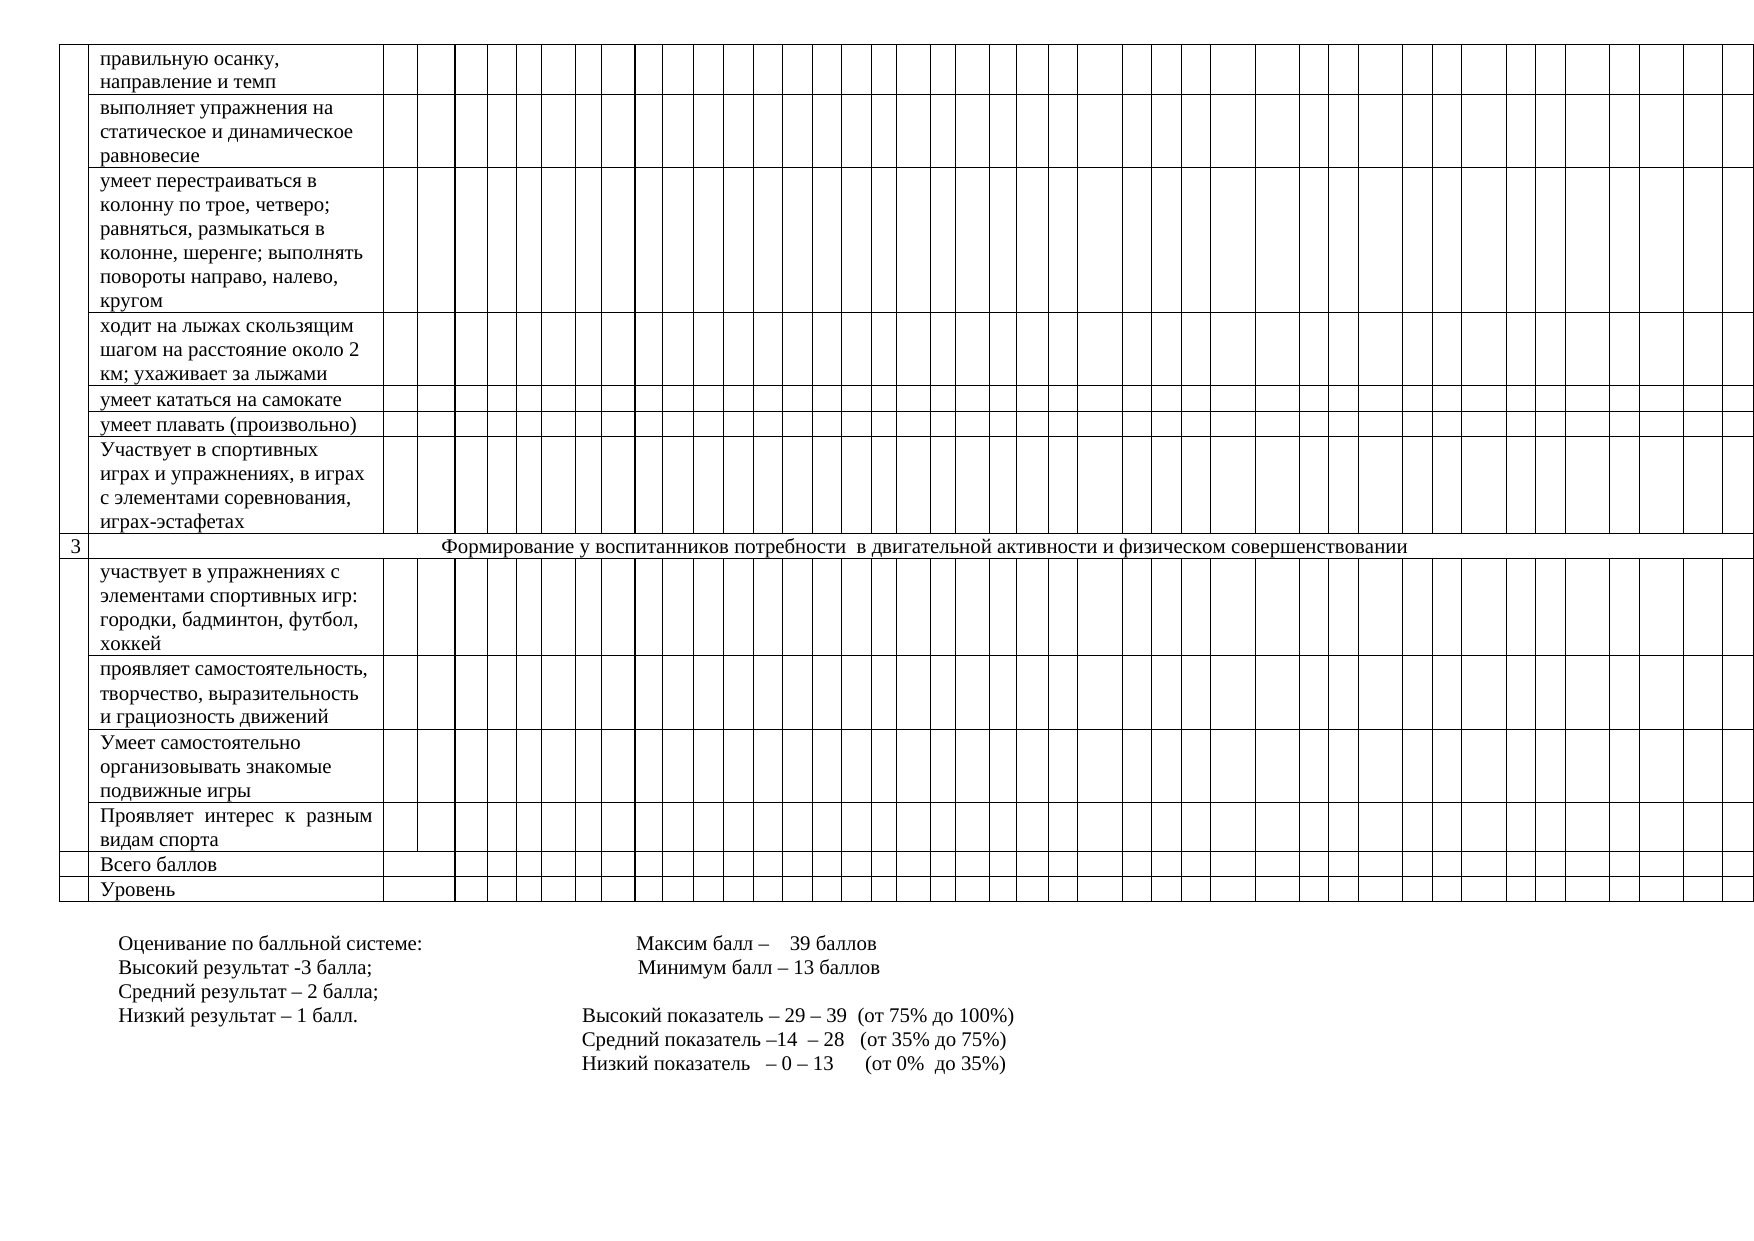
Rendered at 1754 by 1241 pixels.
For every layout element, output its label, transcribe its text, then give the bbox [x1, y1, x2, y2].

table_cell [1123, 45, 1151, 93]
table_cell [1507, 386, 1535, 411]
table_cell [663, 803, 693, 851]
table_cell умеет плавать (произвольно) [89, 412, 383, 436]
table_cell [1433, 437, 1461, 533]
table_cell [754, 45, 782, 93]
table_cell [1684, 730, 1722, 802]
table_cell [1359, 313, 1402, 385]
table_cell [724, 877, 753, 901]
table_cell [663, 313, 693, 385]
table_cell [1211, 168, 1255, 312]
table_cell [956, 386, 989, 411]
table_cell [990, 168, 1016, 312]
table_cell [384, 313, 417, 385]
table_cell [384, 877, 454, 901]
table_cell [602, 852, 634, 876]
table_cell [602, 412, 634, 436]
table_cell [1723, 803, 1753, 851]
table_cell [636, 313, 662, 385]
table_cell [384, 168, 417, 312]
table_cell [663, 412, 693, 436]
table_cell [1723, 877, 1753, 901]
table_cell [456, 412, 487, 436]
table_cell [636, 386, 662, 411]
table_cell [576, 437, 601, 533]
table_cell [1640, 412, 1683, 436]
table_cell [931, 656, 955, 728]
table_cell [1507, 852, 1535, 876]
table_cell [813, 852, 841, 876]
table_cell [1566, 730, 1609, 802]
table_cell [813, 386, 841, 411]
table_cell [897, 95, 930, 167]
table_cell [783, 803, 812, 851]
table_cell [990, 730, 1016, 802]
table_cell [1049, 412, 1077, 436]
table_cell [418, 168, 454, 312]
table_cell [1433, 95, 1461, 167]
table_cell [1462, 45, 1506, 93]
table_cell [1182, 803, 1210, 851]
table_cell [1049, 386, 1077, 411]
table_cell [636, 437, 662, 533]
table_cell [1610, 803, 1639, 851]
table_cell [897, 803, 930, 851]
table_cell Участвует в спортивных играх и упражнениях, в играх с элементами соревнования, играх-эстафетах [89, 437, 383, 533]
table_cell [1123, 437, 1151, 533]
table_cell [1403, 803, 1432, 851]
table_cell [1610, 313, 1639, 385]
table_cell [990, 386, 1016, 411]
table_cell [1566, 45, 1609, 93]
table_cell [1078, 877, 1122, 901]
table_cell [1536, 803, 1565, 851]
table_cell [576, 852, 601, 876]
table_cell [872, 412, 896, 436]
table_cell [576, 45, 601, 93]
table_cell [384, 386, 417, 411]
table_cell [783, 386, 812, 411]
table_cell [990, 656, 1016, 728]
table_cell [783, 437, 812, 533]
table_cell [931, 437, 955, 533]
table_cell [517, 386, 541, 411]
table_cell [1433, 559, 1461, 655]
table_cell [517, 45, 541, 93]
table_cell [783, 45, 812, 93]
text Низкий результат – 1 балл. Высокий показатель – 29 – 39 (от 75% до 100%) [118, 1003, 1636, 1027]
table_cell [1403, 852, 1432, 876]
table_cell [1152, 386, 1181, 411]
table_cell [384, 656, 417, 728]
table_cell [1507, 313, 1535, 385]
table_cell [1152, 852, 1181, 876]
table_cell [931, 168, 955, 312]
table_cell [956, 168, 989, 312]
table_cell [872, 730, 896, 802]
table_cell [694, 168, 723, 312]
table_cell [872, 168, 896, 312]
table_cell выполняет упражнения на статическое и динамическое равновесие [89, 95, 383, 167]
table_cell [783, 656, 812, 728]
table_cell [1152, 95, 1181, 167]
table_cell [1211, 95, 1255, 167]
table_cell [956, 803, 989, 851]
table_cell [60, 852, 88, 876]
table_cell [384, 803, 417, 851]
table_cell [1610, 730, 1639, 802]
table_cell [636, 168, 662, 312]
table_cell [783, 168, 812, 312]
table_cell [1640, 386, 1683, 411]
table_cell [1017, 559, 1048, 655]
table_cell [1049, 313, 1077, 385]
table_cell [384, 559, 417, 655]
table_cell [1566, 559, 1609, 655]
table_cell [956, 877, 989, 901]
table_cell [418, 803, 454, 851]
table_cell [1300, 386, 1328, 411]
table_cell [1723, 852, 1753, 876]
table_cell [1684, 437, 1722, 533]
table_cell [418, 313, 454, 385]
table_cell [897, 559, 930, 655]
table_cell [842, 730, 871, 802]
table_cell [1403, 559, 1432, 655]
table_cell [813, 45, 841, 93]
table_cell [931, 559, 955, 655]
table_cell [783, 95, 812, 167]
table_cell [1300, 559, 1328, 655]
table_cell [1723, 412, 1753, 436]
table_cell [1078, 656, 1122, 728]
table_cell [724, 559, 753, 655]
table_cell [990, 559, 1016, 655]
table_cell [813, 803, 841, 851]
text Оценивание по балльной системе: Максим балл – 39 баллов [118, 931, 1636, 955]
table_cell [636, 559, 662, 655]
table_cell [1536, 877, 1565, 901]
table_cell [931, 852, 955, 876]
table_cell [1078, 803, 1122, 851]
table_cell [990, 45, 1016, 93]
table_cell [1211, 412, 1255, 436]
text Низкий показатель – 0 – 13 (от 0% до 35%) [118, 1051, 1636, 1075]
table_cell [1017, 386, 1048, 411]
table_cell [1300, 437, 1328, 533]
table_cell [1211, 852, 1255, 876]
table_cell [517, 437, 541, 533]
table_cell [1300, 412, 1328, 436]
table_cell [694, 656, 723, 728]
table_cell [724, 437, 753, 533]
table_cell [1078, 730, 1122, 802]
table_cell [1403, 877, 1432, 901]
table_cell [488, 313, 516, 385]
table_cell Уровень [89, 877, 383, 901]
table_cell [724, 852, 753, 876]
table_cell [931, 95, 955, 167]
table_cell [1123, 559, 1151, 655]
table_cell [542, 386, 575, 411]
table_cell [1182, 559, 1210, 655]
table_cell [1610, 559, 1639, 655]
table_cell [1123, 313, 1151, 385]
table_cell [418, 95, 454, 167]
table_cell [542, 803, 575, 851]
table_cell [602, 386, 634, 411]
table_cell [754, 803, 782, 851]
table_cell [1723, 656, 1753, 728]
table_cell [1078, 386, 1122, 411]
table_cell [1182, 313, 1210, 385]
table_cell [754, 852, 782, 876]
table_cell [1182, 437, 1210, 533]
table_cell [931, 45, 955, 93]
table_cell [1211, 386, 1255, 411]
table_cell [724, 95, 753, 167]
table_cell [842, 95, 871, 167]
table_cell [872, 559, 896, 655]
table_cell [488, 803, 516, 851]
table_cell [1359, 168, 1402, 312]
table_cell [517, 877, 541, 901]
table_cell [1256, 45, 1299, 93]
table_cell [602, 877, 634, 901]
table_cell [754, 877, 782, 901]
table_cell участвует в упражнениях с элементами спортивных игр: городки, бадминтон, футбол, хоккей [89, 559, 383, 655]
table_cell [1329, 386, 1358, 411]
table_cell [842, 386, 871, 411]
table_cell [872, 313, 896, 385]
table_cell [456, 95, 487, 167]
table_cell [60, 559, 88, 851]
table_cell [418, 656, 454, 728]
table_cell [724, 313, 753, 385]
table_cell [576, 877, 601, 901]
table_cell [931, 386, 955, 411]
table_cell [542, 877, 575, 901]
table_cell [1507, 412, 1535, 436]
table_cell [1462, 559, 1506, 655]
table_cell [1536, 559, 1565, 655]
table_cell [1640, 95, 1683, 167]
table_cell [694, 95, 723, 167]
table_cell [1300, 852, 1328, 876]
table_cell [1507, 730, 1535, 802]
table_cell [1256, 656, 1299, 728]
table_cell [872, 656, 896, 728]
table_cell [1507, 168, 1535, 312]
table_cell [1359, 412, 1402, 436]
table_cell [542, 95, 575, 167]
table_cell [456, 168, 487, 312]
table_cell [1640, 852, 1683, 876]
table_cell [1566, 313, 1609, 385]
table_cell [488, 386, 516, 411]
table_cell [897, 386, 930, 411]
table_cell [1329, 803, 1358, 851]
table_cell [89, 45, 383, 93]
table_cell [990, 95, 1016, 167]
table_cell [1433, 730, 1461, 802]
table_cell [694, 559, 723, 655]
table_cell [1359, 95, 1402, 167]
table_cell [1329, 656, 1358, 728]
table_cell [1329, 412, 1358, 436]
table_cell [1403, 386, 1432, 411]
table_cell [1049, 45, 1077, 93]
table_cell [1078, 168, 1122, 312]
table_cell [517, 168, 541, 312]
table_cell [872, 877, 896, 901]
table_cell [1152, 730, 1181, 802]
table_cell ходит на лыжах скользящим шагом на расстояние около ; ухаживает за лыжами [89, 313, 383, 385]
table_cell [1723, 437, 1753, 533]
table_cell [1300, 168, 1328, 312]
table_cell [1182, 168, 1210, 312]
table_cell [456, 730, 487, 802]
table_cell [602, 95, 634, 167]
table_cell [694, 730, 723, 802]
table_cell [754, 412, 782, 436]
table_cell [1684, 313, 1722, 385]
table_cell Формирование у воспитанников потребности в двигательной активности и физическом совершенствовании [89, 534, 1753, 558]
table_cell [931, 730, 955, 802]
text Средний результат – 2 балла; [118, 979, 1636, 1003]
table_cell [1359, 730, 1402, 802]
table_cell [1300, 803, 1328, 851]
table_cell [1433, 313, 1461, 385]
table_cell [754, 656, 782, 728]
table_cell [1256, 437, 1299, 533]
table_cell [1403, 730, 1432, 802]
table_cell [517, 730, 541, 802]
table_cell [842, 412, 871, 436]
table_cell [1123, 95, 1151, 167]
table_cell [1723, 559, 1753, 655]
table_cell [872, 45, 896, 93]
table_cell [754, 95, 782, 167]
table_cell [542, 412, 575, 436]
table_cell [842, 852, 871, 876]
table_cell [1684, 45, 1722, 93]
table_cell [1123, 412, 1151, 436]
table_cell [724, 168, 753, 312]
table_cell [418, 730, 454, 802]
table_cell [517, 656, 541, 728]
table_cell [488, 656, 516, 728]
table_cell [872, 803, 896, 851]
table_cell [602, 656, 634, 728]
table_cell [1462, 803, 1506, 851]
table_cell [1078, 559, 1122, 655]
table_cell [783, 877, 812, 901]
table_cell [1078, 45, 1122, 93]
table_cell [1078, 412, 1122, 436]
table_cell [1256, 168, 1299, 312]
table_cell [1123, 386, 1151, 411]
table_cell [1152, 437, 1181, 533]
table_cell [542, 730, 575, 802]
table_cell [754, 168, 782, 312]
table_cell [1610, 45, 1639, 93]
table_cell [1049, 877, 1077, 901]
table_cell [1017, 877, 1048, 901]
table_cell [1433, 852, 1461, 876]
table_cell [1536, 168, 1565, 312]
table_cell Всего баллов [89, 852, 383, 876]
table_cell [663, 45, 693, 93]
table_cell [1300, 656, 1328, 728]
table_cell [897, 313, 930, 385]
table_cell 3 [60, 534, 88, 558]
table_cell [488, 437, 516, 533]
table_cell [1536, 656, 1565, 728]
table_cell [1684, 656, 1722, 728]
table_cell [1049, 803, 1077, 851]
table_cell [1017, 95, 1048, 167]
table_cell [872, 386, 896, 411]
table_cell [1462, 95, 1506, 167]
table_cell [1566, 877, 1609, 901]
table_cell [1684, 95, 1722, 167]
table_cell [1329, 877, 1358, 901]
table_cell [456, 313, 487, 385]
table_cell [754, 437, 782, 533]
table_cell [1684, 852, 1722, 876]
table_cell [724, 803, 753, 851]
table_cell [813, 559, 841, 655]
table_cell [1640, 313, 1683, 385]
table_cell [1017, 168, 1048, 312]
table_cell [1017, 313, 1048, 385]
table_cell [488, 45, 516, 93]
table_cell [517, 852, 541, 876]
table_cell [1300, 730, 1328, 802]
table_cell [418, 559, 454, 655]
table_cell [488, 877, 516, 901]
table_cell [872, 437, 896, 533]
table_cell [1017, 803, 1048, 851]
table_cell [60, 45, 88, 533]
table_cell [1123, 730, 1151, 802]
table_cell [456, 877, 487, 901]
table_cell [602, 45, 634, 93]
text Средний показатель –14 – 28 (от 35% до 75%) [118, 1027, 1636, 1051]
table_cell [1329, 45, 1358, 93]
table_cell [931, 412, 955, 436]
table_cell [663, 437, 693, 533]
table_cell [1610, 877, 1639, 901]
table_cell [1403, 45, 1432, 93]
table_cell [813, 877, 841, 901]
table_cell [1536, 386, 1565, 411]
table_cell [842, 877, 871, 901]
table_cell [990, 877, 1016, 901]
table_cell [1684, 168, 1722, 312]
table_cell [813, 313, 841, 385]
table_cell [1433, 168, 1461, 312]
table_cell [456, 386, 487, 411]
table_cell [576, 803, 601, 851]
table_cell [636, 95, 662, 167]
table_cell [956, 852, 989, 876]
table_cell [1723, 313, 1753, 385]
table_cell [1211, 45, 1255, 93]
table_cell [724, 656, 753, 728]
table_cell [1256, 559, 1299, 655]
table_cell [1211, 730, 1255, 802]
table_cell [636, 852, 662, 876]
table_cell [576, 730, 601, 802]
table_cell [663, 386, 693, 411]
table_cell [754, 730, 782, 802]
table_cell [663, 656, 693, 728]
table_cell [956, 45, 989, 93]
table_cell [1507, 95, 1535, 167]
table_cell [783, 559, 812, 655]
table_cell [783, 852, 812, 876]
table_cell [813, 95, 841, 167]
table_cell [1078, 313, 1122, 385]
table_cell [1211, 877, 1255, 901]
table_cell [542, 559, 575, 655]
table_cell [517, 803, 541, 851]
table_cell [1684, 877, 1722, 901]
table_cell [724, 45, 753, 93]
table_cell [956, 313, 989, 385]
table_cell [384, 45, 417, 93]
table_cell [542, 656, 575, 728]
table_cell [1723, 95, 1753, 167]
table_cell [636, 656, 662, 728]
table_cell [724, 386, 753, 411]
table_cell [783, 730, 812, 802]
table_cell [1462, 877, 1506, 901]
table_cell [602, 803, 634, 851]
table_cell [1433, 386, 1461, 411]
table_cell [663, 852, 693, 876]
table_cell [663, 168, 693, 312]
table_cell умеет кататься на самокате [89, 386, 383, 411]
table_cell [384, 852, 454, 876]
table_cell [576, 559, 601, 655]
table_cell [542, 168, 575, 312]
table_cell [1640, 559, 1683, 655]
table_cell [1640, 45, 1683, 93]
table_cell [1078, 852, 1122, 876]
table_cell [1017, 730, 1048, 802]
table_cell [1433, 412, 1461, 436]
table_cell [1566, 95, 1609, 167]
table_cell [517, 412, 541, 436]
table_cell [1152, 412, 1181, 436]
table_cell [542, 437, 575, 533]
table_cell [1211, 656, 1255, 728]
table_cell [1610, 386, 1639, 411]
table_cell [636, 45, 662, 93]
table_cell [1329, 559, 1358, 655]
table_cell [1566, 656, 1609, 728]
table_cell [1610, 168, 1639, 312]
table_cell [542, 45, 575, 93]
table_cell [1433, 877, 1461, 901]
table_cell [1049, 656, 1077, 728]
table_cell [1152, 168, 1181, 312]
table_cell [1182, 852, 1210, 876]
table_cell [1329, 313, 1358, 385]
table_cell [1359, 386, 1402, 411]
table_cell [663, 95, 693, 167]
table_cell [542, 313, 575, 385]
table_cell [1049, 168, 1077, 312]
table_cell [1684, 803, 1722, 851]
table_cell [1610, 852, 1639, 876]
table_cell [1049, 559, 1077, 655]
table_cell [602, 168, 634, 312]
table_cell [576, 313, 601, 385]
table_cell [783, 313, 812, 385]
text Высокий результат -3 балла; Минимум балл – 13 баллов [118, 955, 1636, 979]
table_cell [813, 437, 841, 533]
table_cell [1403, 656, 1432, 728]
table_cell [1017, 412, 1048, 436]
table_cell [1536, 412, 1565, 436]
table_cell [956, 412, 989, 436]
table_cell [897, 412, 930, 436]
table_cell [897, 656, 930, 728]
table_cell [1152, 877, 1181, 901]
table_cell [724, 412, 753, 436]
table_cell [813, 730, 841, 802]
table_cell [956, 437, 989, 533]
table_cell [1256, 313, 1299, 385]
table_cell [1256, 730, 1299, 802]
table_cell [990, 852, 1016, 876]
table_cell [1182, 412, 1210, 436]
table_cell [456, 852, 487, 876]
table_cell [1182, 95, 1210, 167]
table_cell [456, 45, 487, 93]
table_cell [517, 559, 541, 655]
table_cell Проявляет интерес к разным видам спорта [89, 803, 383, 851]
table_cell [384, 730, 417, 802]
table_cell [1359, 437, 1402, 533]
table_cell [602, 437, 634, 533]
table_cell [576, 95, 601, 167]
table_cell [1049, 852, 1077, 876]
table_cell [1017, 656, 1048, 728]
table_cell [488, 730, 516, 802]
table_cell [456, 803, 487, 851]
table_cell [842, 168, 871, 312]
table_cell [576, 168, 601, 312]
table_cell [488, 412, 516, 436]
table_cell [694, 45, 723, 93]
table_cell [842, 437, 871, 533]
table_cell [456, 437, 487, 533]
table_cell [1566, 412, 1609, 436]
table_cell [1049, 95, 1077, 167]
table_cell [1359, 852, 1402, 876]
table_cell [576, 386, 601, 411]
table_cell [990, 412, 1016, 436]
table_cell [1723, 45, 1753, 93]
table_cell [1640, 730, 1683, 802]
table_cell [1078, 437, 1122, 533]
table_cell [1049, 730, 1077, 802]
table_cell [1462, 386, 1506, 411]
table_cell [1610, 95, 1639, 167]
table_cell [1329, 730, 1358, 802]
table_cell [842, 45, 871, 93]
table_cell [1536, 437, 1565, 533]
table_cell [1123, 168, 1151, 312]
table_cell [1256, 386, 1299, 411]
table_cell [897, 730, 930, 802]
table_cell [418, 45, 454, 93]
table_cell [1123, 852, 1151, 876]
table_cell [636, 730, 662, 802]
table_cell [384, 437, 417, 533]
table_cell [1256, 95, 1299, 167]
table_cell [1078, 95, 1122, 167]
table_cell [663, 877, 693, 901]
table_cell [1123, 803, 1151, 851]
table_cell [1256, 412, 1299, 436]
table_cell [1359, 877, 1402, 901]
table_cell [897, 168, 930, 312]
table_cell [1640, 803, 1683, 851]
table_cell [1182, 386, 1210, 411]
table_cell [1182, 730, 1210, 802]
table_cell [842, 313, 871, 385]
table_cell [1462, 656, 1506, 728]
table_cell [1462, 412, 1506, 436]
table_cell [1017, 437, 1048, 533]
table_cell [813, 168, 841, 312]
table_cell [576, 412, 601, 436]
table_cell [488, 559, 516, 655]
table_cell [897, 45, 930, 93]
table_cell [636, 412, 662, 436]
table_cell [1300, 45, 1328, 93]
table_cell [418, 412, 454, 436]
table_cell [576, 656, 601, 728]
table_cell [456, 559, 487, 655]
table_cell [931, 877, 955, 901]
table_cell [1433, 803, 1461, 851]
table_cell [1152, 803, 1181, 851]
table_cell [724, 730, 753, 802]
table_cell [1507, 559, 1535, 655]
table_cell проявляет самостоятельность, творчество, выразительность и грациозность движений [89, 656, 383, 728]
table_cell [1566, 386, 1609, 411]
table_cell [1462, 730, 1506, 802]
table_cell [842, 656, 871, 728]
table_cell [1433, 45, 1461, 93]
table_cell [956, 559, 989, 655]
table_cell [1049, 437, 1077, 533]
table_cell [1507, 803, 1535, 851]
table_cell [1403, 437, 1432, 533]
table_cell [1211, 803, 1255, 851]
table_cell [1684, 386, 1722, 411]
table_cell [1359, 559, 1402, 655]
table_cell [1329, 437, 1358, 533]
table_cell [60, 877, 88, 901]
table_cell [1182, 656, 1210, 728]
table_cell [1123, 877, 1151, 901]
table_cell [1536, 852, 1565, 876]
table_cell [694, 386, 723, 411]
table_cell [1256, 877, 1299, 901]
table_cell [694, 313, 723, 385]
table_cell [897, 877, 930, 901]
table_cell [990, 437, 1016, 533]
table_cell [602, 559, 634, 655]
table_cell [694, 803, 723, 851]
table_cell [1640, 877, 1683, 901]
table_cell [956, 730, 989, 802]
table_cell [1462, 852, 1506, 876]
table_cell [1017, 45, 1048, 93]
table_cell [956, 95, 989, 167]
table_cell [1684, 412, 1722, 436]
table_cell [1566, 852, 1609, 876]
table_cell [1566, 437, 1609, 533]
table_cell [488, 95, 516, 167]
table_cell [1462, 437, 1506, 533]
table_cell умеет перестраиваться в колонну по трое, четверо; равняться, размыкаться в колонне, шеренге; выполнять повороты направо, налево, кругом [89, 168, 383, 312]
table_cell [694, 852, 723, 876]
table_cell [418, 437, 454, 533]
table_cell [1723, 730, 1753, 802]
table_cell [602, 313, 634, 385]
table_cell [384, 412, 417, 436]
table_cell [1211, 559, 1255, 655]
table_cell [1403, 412, 1432, 436]
table_cell Умеет самостоятельно организовывать знакомые подвижные игры [89, 730, 383, 802]
table_cell [636, 877, 662, 901]
table_cell [1536, 730, 1565, 802]
table_cell [384, 95, 417, 167]
table_cell [1462, 313, 1506, 385]
table_cell [1566, 803, 1609, 851]
table_cell [1462, 168, 1506, 312]
table_cell [931, 803, 955, 851]
table_cell [1300, 313, 1328, 385]
table_cell [754, 559, 782, 655]
table_cell [1182, 45, 1210, 93]
table_cell [1536, 95, 1565, 167]
table_cell [1256, 803, 1299, 851]
table_cell [783, 412, 812, 436]
table_cell [1507, 437, 1535, 533]
table_cell [872, 852, 896, 876]
table_cell [754, 386, 782, 411]
table_cell [542, 852, 575, 876]
table_cell [1640, 656, 1683, 728]
table_cell [1359, 45, 1402, 93]
table_cell [1329, 95, 1358, 167]
table_cell [1536, 45, 1565, 93]
table_cell [1610, 412, 1639, 436]
table_cell [418, 386, 454, 411]
table_cell [636, 803, 662, 851]
table_cell [1723, 386, 1753, 411]
table_cell [1610, 656, 1639, 728]
table_cell [813, 656, 841, 728]
table_cell [1123, 656, 1151, 728]
table_cell [1300, 877, 1328, 901]
table_cell [488, 168, 516, 312]
table_cell [663, 730, 693, 802]
table_cell [1256, 852, 1299, 876]
table_cell [990, 313, 1016, 385]
table_cell [1182, 877, 1210, 901]
table_cell [1723, 168, 1753, 312]
table_cell [1403, 168, 1432, 312]
table_cell [990, 803, 1016, 851]
table_cell [931, 313, 955, 385]
table_cell [842, 803, 871, 851]
table_cell [813, 412, 841, 436]
table_cell [1211, 313, 1255, 385]
table_cell [517, 95, 541, 167]
table_cell [602, 730, 634, 802]
table_cell [1359, 656, 1402, 728]
table_cell [1403, 313, 1432, 385]
table_cell [1152, 45, 1181, 93]
table_cell [694, 877, 723, 901]
table_cell [897, 852, 930, 876]
table_cell [1329, 852, 1358, 876]
table_cell [1152, 656, 1181, 728]
table_cell [1507, 45, 1535, 93]
table_cell [1300, 95, 1328, 167]
table_cell [694, 412, 723, 436]
table_cell [1433, 656, 1461, 728]
table_cell [663, 559, 693, 655]
table_cell [1017, 852, 1048, 876]
table_cell [1152, 313, 1181, 385]
table_cell [754, 313, 782, 385]
table_cell [1684, 559, 1722, 655]
table_cell [1640, 168, 1683, 312]
table_cell [517, 313, 541, 385]
table_cell [1403, 95, 1432, 167]
table_cell [1152, 559, 1181, 655]
table_cell [842, 559, 871, 655]
table_cell [456, 656, 487, 728]
table_cell [1507, 656, 1535, 728]
table_cell [694, 437, 723, 533]
table_cell [897, 437, 930, 533]
table_cell [1566, 168, 1609, 312]
table_cell [1536, 313, 1565, 385]
table_cell [1610, 437, 1639, 533]
table_cell [956, 656, 989, 728]
table_cell [1640, 437, 1683, 533]
table_cell [1507, 877, 1535, 901]
table_cell [1359, 803, 1402, 851]
table_cell [872, 95, 896, 167]
table_cell [1211, 437, 1255, 533]
table_cell [488, 852, 516, 876]
table_cell [1329, 168, 1358, 312]
